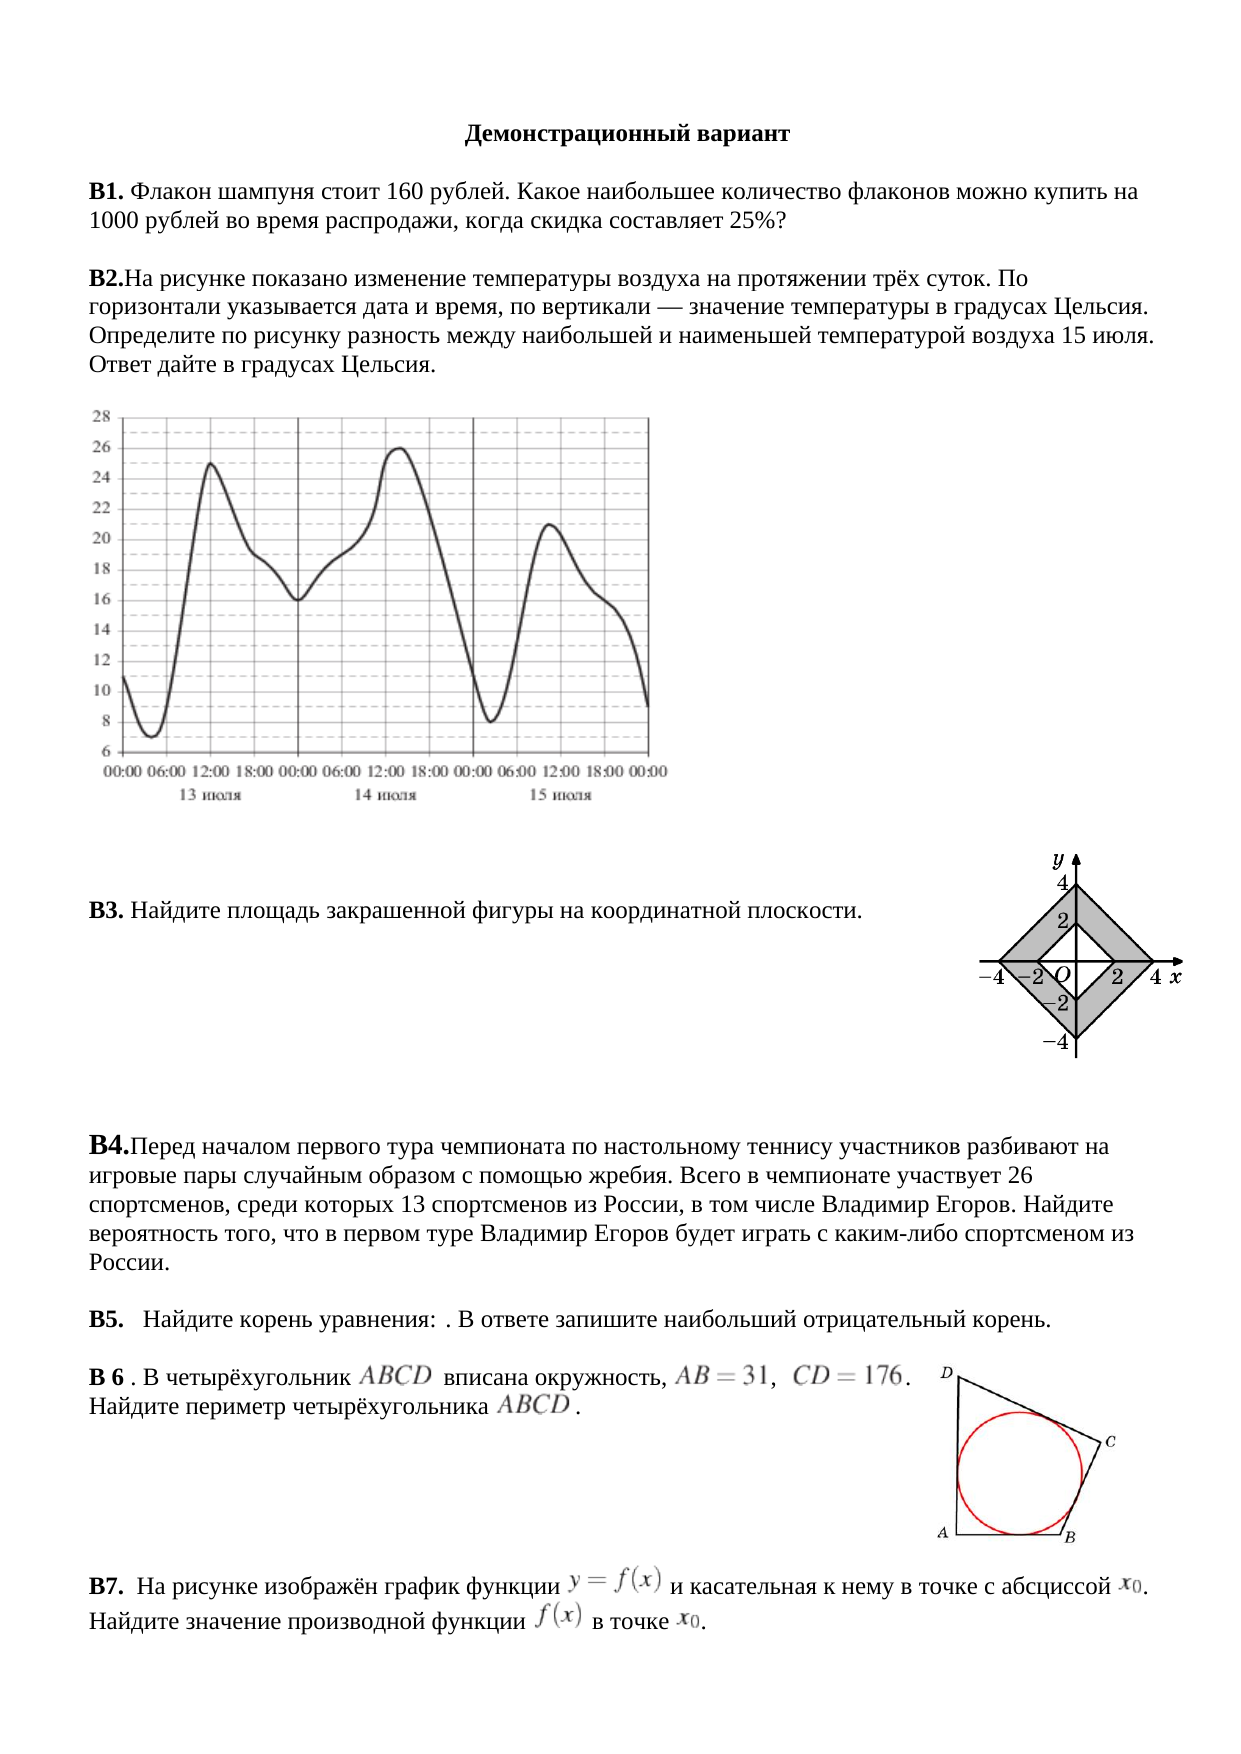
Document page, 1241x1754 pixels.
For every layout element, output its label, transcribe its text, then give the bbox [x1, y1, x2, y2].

picture [566, 1565, 664, 1595]
picture [789, 1363, 905, 1386]
text В2.На рисунке показано изменение температуры воздуха на протяжении трёх суток. По горизонтали указывается дата и время, по вертикали — значение температуры в градусах Цельсия. Определите по рисунку разность между наибольшей и наименьшей температурой воздуха 15 июля. Ответ дайте в градусах Цельсия. [436, 263, 1166, 378]
picture [978, 854, 1183, 1059]
picture [1117, 1576, 1143, 1595]
text B1. Флакон шампуня стоит 160 рублей. Какое наибольшее количество флаконов можно купить на 1000 рублей во время распродажи, когда скидка составляет 25%? [787, 176, 1166, 233]
picture [495, 1392, 575, 1415]
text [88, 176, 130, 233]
text В 6 . В четырёхугольник вписана окружность, , . Найдите периметр четырёхугольника . [88, 1362, 1166, 1420]
text Демонстрационный вариант [88, 118, 1166, 147]
picture [673, 1363, 770, 1386]
text В7. На рисунке изображён график функции и касательная к нему в точке с абсциссой . Найдите значение производной функции в точке . [88, 1565, 1166, 1635]
picture [937, 1363, 1116, 1546]
picture [357, 1363, 437, 1386]
text В3. Найдите площадь закрашенной фигуры на координатной плоскости. [88, 895, 978, 924]
text В4.Перед началом первого тура чемпионата по настольному теннису участников разбивают на игровые пары случайным образом с помощью жребия. Всего в чемпионате участвует 26 спортсменов, среди которых 13 спортсменов из России, в том числе Владимир Егоров. Найдите вероятность того, что в первом туре Владимир Егоров будет играть с каким-либо спортсменом из России. [88, 1127, 1166, 1275]
text В5. Найдите корень уравнения: . В ответе запишите наибольший отрицательный корень. [88, 1304, 1166, 1333]
picture [675, 1611, 701, 1630]
picture [532, 1600, 586, 1630]
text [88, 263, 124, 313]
picture [88, 406, 673, 809]
